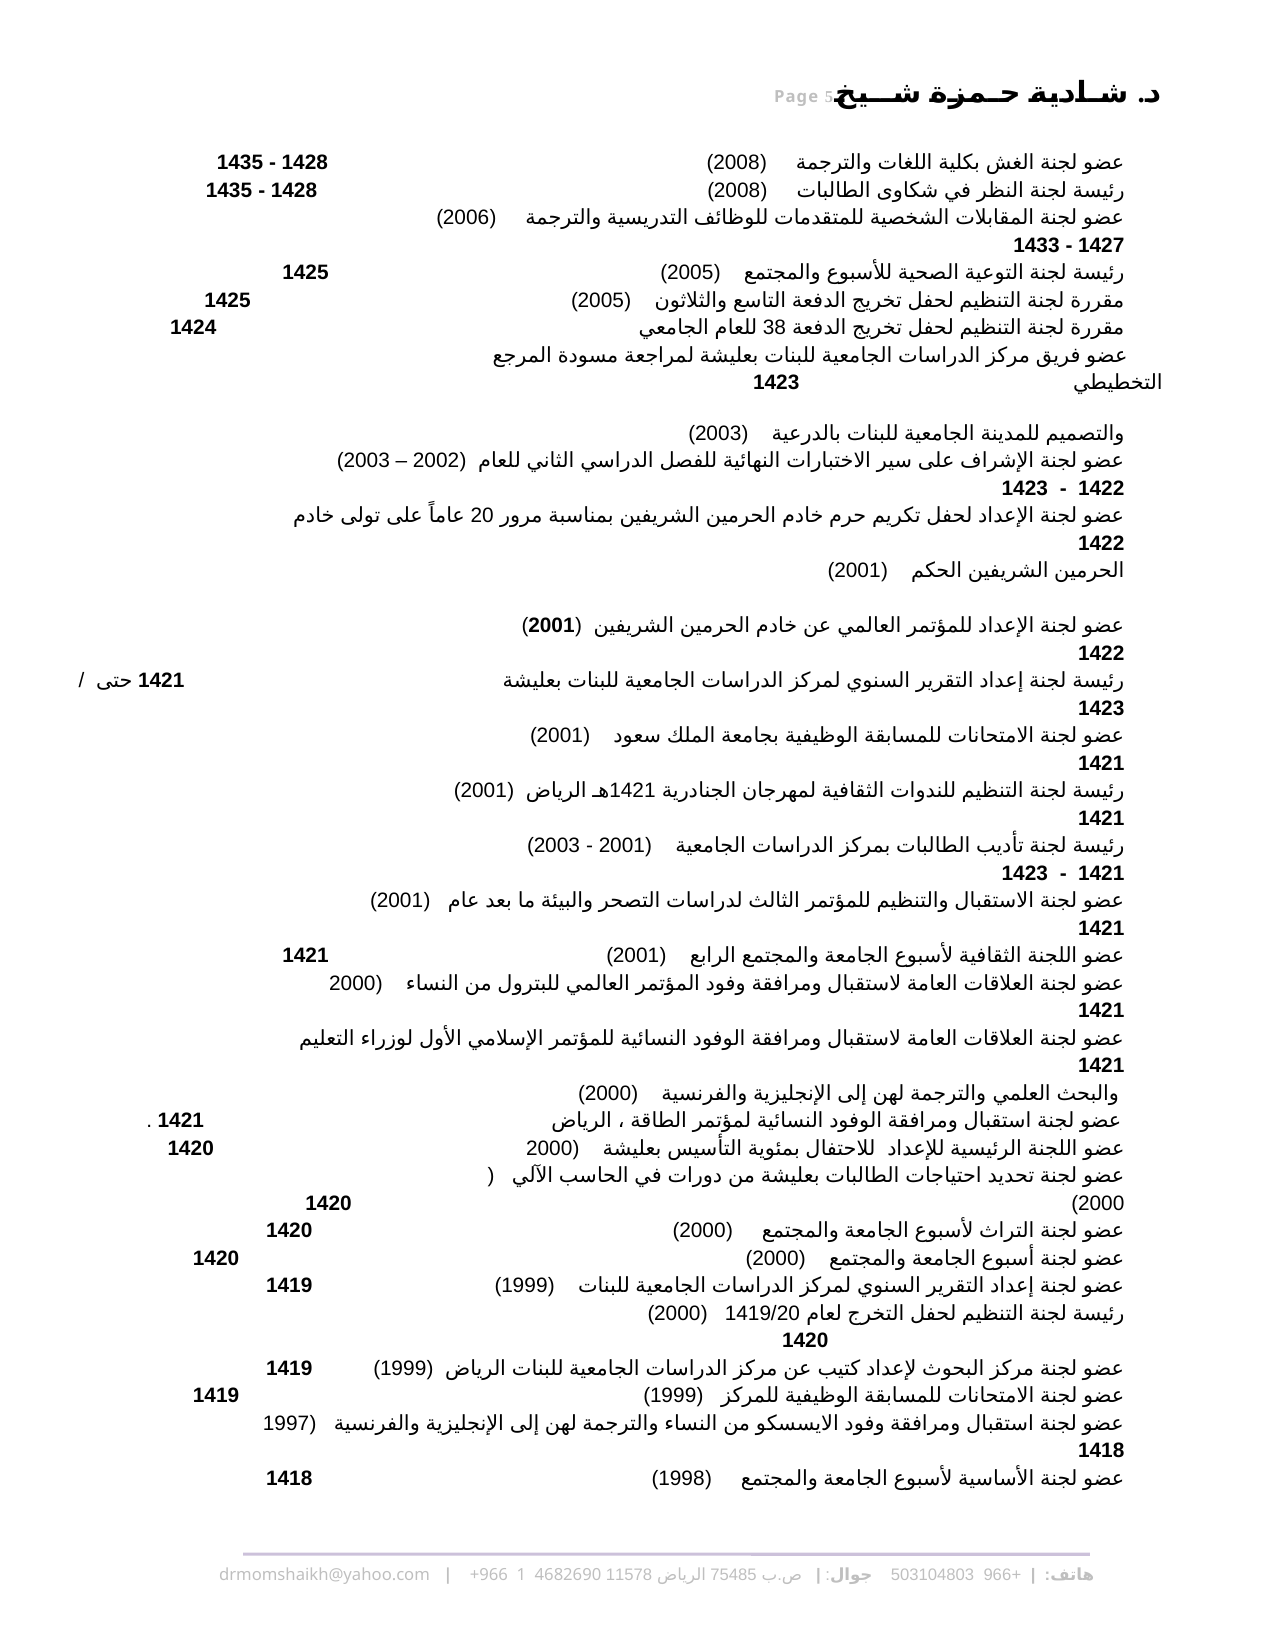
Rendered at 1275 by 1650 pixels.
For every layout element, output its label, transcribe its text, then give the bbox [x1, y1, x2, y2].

title عضو لجنة الغش بكلية اللغات والترجمة (2008) [150, 150, 1124, 174]
title عضو لجنة الأساسية لأسبوع الجامعة والمجتمع (1998) [150, 1466, 1124, 1490]
text رئيسة لجنة إعداد التقرير السنوي لمركز الدراسات الجامعية للبنات بعليشة حتى / [61, 668, 1124, 720]
text عضو لجنة الامتحانات للمسابقة الوظيفية للمركز (1999) [61, 1383, 1124, 1407]
title عضو لجنة الإشراف على سير الاختبارات النهائية للفصل الدراسي الثاني للعام (2002 – 2003) [150, 448, 1124, 500]
text مقررة لجنة التنظيم لحفل تخريج الدفعة التاسع والثلاثون (2005) [61, 287, 1124, 311]
text مقررة لجنة التنظيم لحفل تخريج الدفعة 38 للعام الجامعي 1424 [61, 315, 1124, 339]
text عضو لجنة الامتحانات للمسابقة الوظيفية بجامعة الملك سعود (2001) [450, 723, 1124, 775]
text رئيسة لجنة التوعية الصحية للأسبوع والمجتمع (2005) [450, 260, 1124, 284]
text عضو اللجنة الثقافية لأسبوع الجامعة والمجتمع الرابع (2001) [450, 943, 1124, 967]
title عضو لجنة استقبال ومرافقة وفود الايسسكو من النساء والترجمة لهن إلى الإنجليزية والفرنسية (1997 [150, 1411, 1124, 1462]
text عضو لجنة استقبال ومرافقة الوفود النسائية لمؤتمر الطاقة ، الرياض 1421 . [61, 1108, 1162, 1132]
title والتصميم للمدينة الجامعية للبنات بالدرعية (2003) [150, 421, 1124, 445]
title عضو لجنة العلاقات العامة لاستقبال ومرافقة الوفود النسائية للمؤتمر الإسلامي الأول لوزراء التعليم [150, 1026, 1124, 1077]
text عضو فريق مركز الدراسات الجامعية للبنات بعليشة لمراجعة مسودة المرجع التخطيطي [450, 342, 1162, 418]
title رئيسة لجنة التنظيم للندوات الثقافية لمهرجان الجنادرية 1421هـ الرياض (2001) [150, 778, 1124, 830]
title عضو لجنة الاستقبال والتنظيم للمؤتمر الثالث لدراسات التصحر والبيئة ما بعد عام (2001) [150, 888, 1124, 940]
text الحرمين الشريفين الحكم (2001) [450, 558, 1124, 610]
text عضو لجنة أسبوع الجامعة والمجتمع (2000) [61, 1246, 1124, 1270]
text عضو لجنة تحديد احتياجات الطالبات بعليشة من دورات في الحاسب الآلي (2000) [450, 1163, 1124, 1215]
text عضو اللجنة الرئيسية للإعداد للاحتفال بمئوية التأسيس بعليشة (2000 [61, 1136, 1124, 1160]
title عضو لجنة مركز البحوث لإعداد كتيب عن مركز الدراسات الجامعية للبنات الرياض (1999) [150, 1356, 1124, 1380]
text عضو لجنة الإعداد لحفل تكريم حرم خادم الحرمين الشريفين بمناسبة مرور 20 عاماً على تولى خادم [165, 503, 1124, 555]
text رئيسة لجنة تأديب الطالبات بمركز الدراسات الجامعية (2001 - 2003) [450, 833, 1124, 885]
title عضو لجنة التراث لأسبوع الجامعة والمجتمع (2000) [150, 1218, 1124, 1242]
text رئيسة لجنة النظر في شكاوى الطالبات (2008) [450, 177, 1124, 201]
title عضو لجنة المقابلات الشخصية للمتقدمات للوظائف التدريسية والترجمة (2006) [150, 205, 1124, 256]
title والبحث العلمي والترجمة لهن إلى الإنجليزية والفرنسية (2000) [150, 1081, 1124, 1105]
title عضو لجنة الإعداد للمؤتمر العالمي عن خادم الحرمين الشريفين (2001) [150, 613, 1124, 665]
text رئيسة لجنة التنظيم لحفل التخرج لعام 1419/20 (2000) [450, 1301, 1124, 1352]
title عضو لجنة العلاقات العامة لاستقبال ومرافقة وفود المؤتمر العالمي للبترول من النساء (2000 [150, 971, 1124, 1022]
title عضو لجنة إعداد التقرير السنوي لمركز الدراسات الجامعية للبنات (1999) [150, 1273, 1124, 1297]
